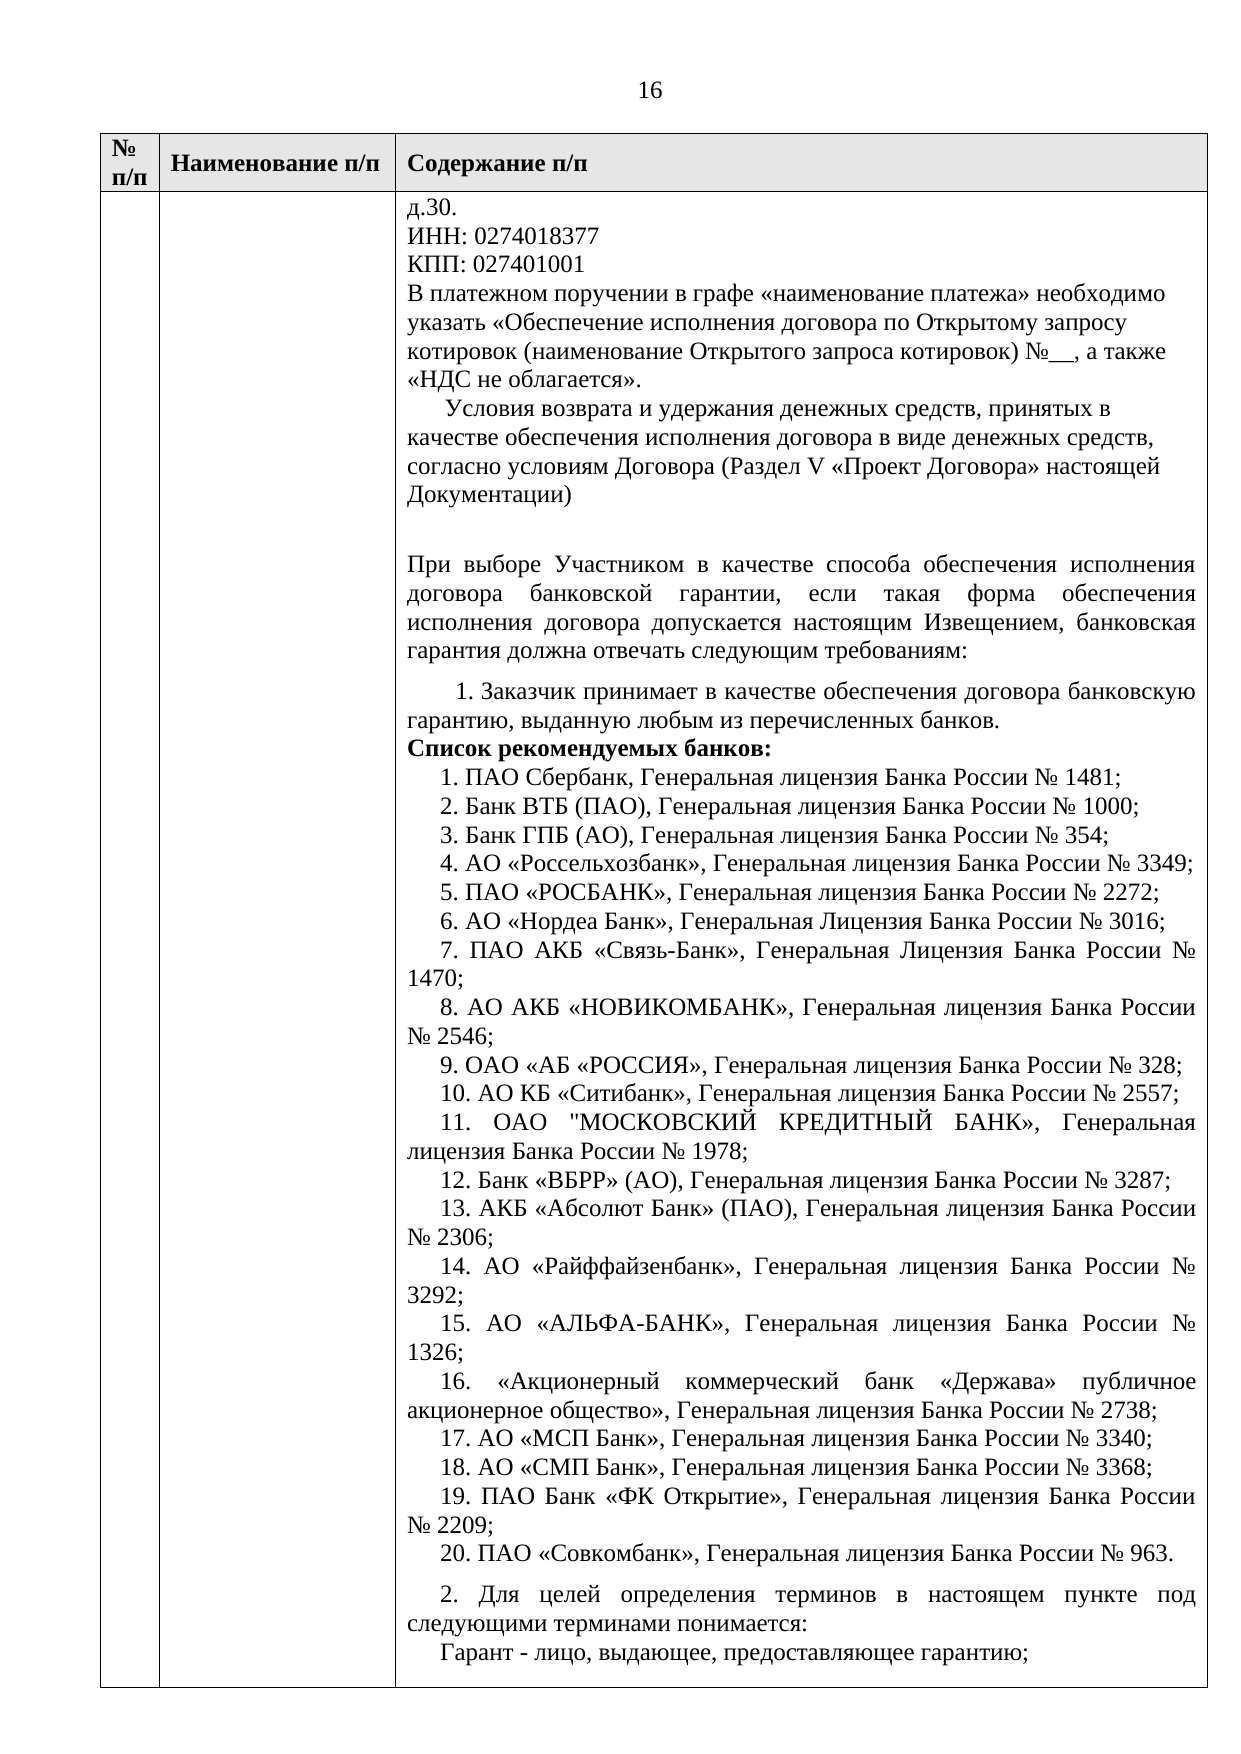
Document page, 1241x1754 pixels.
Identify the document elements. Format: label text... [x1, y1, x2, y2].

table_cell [160, 192, 395, 1687]
table_header № п/п [101, 134, 159, 191]
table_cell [396, 192, 1207, 1687]
table_header Наименование п/п [160, 134, 395, 191]
table_cell [101, 192, 159, 1687]
table_header Содержание п/п [396, 134, 1207, 191]
